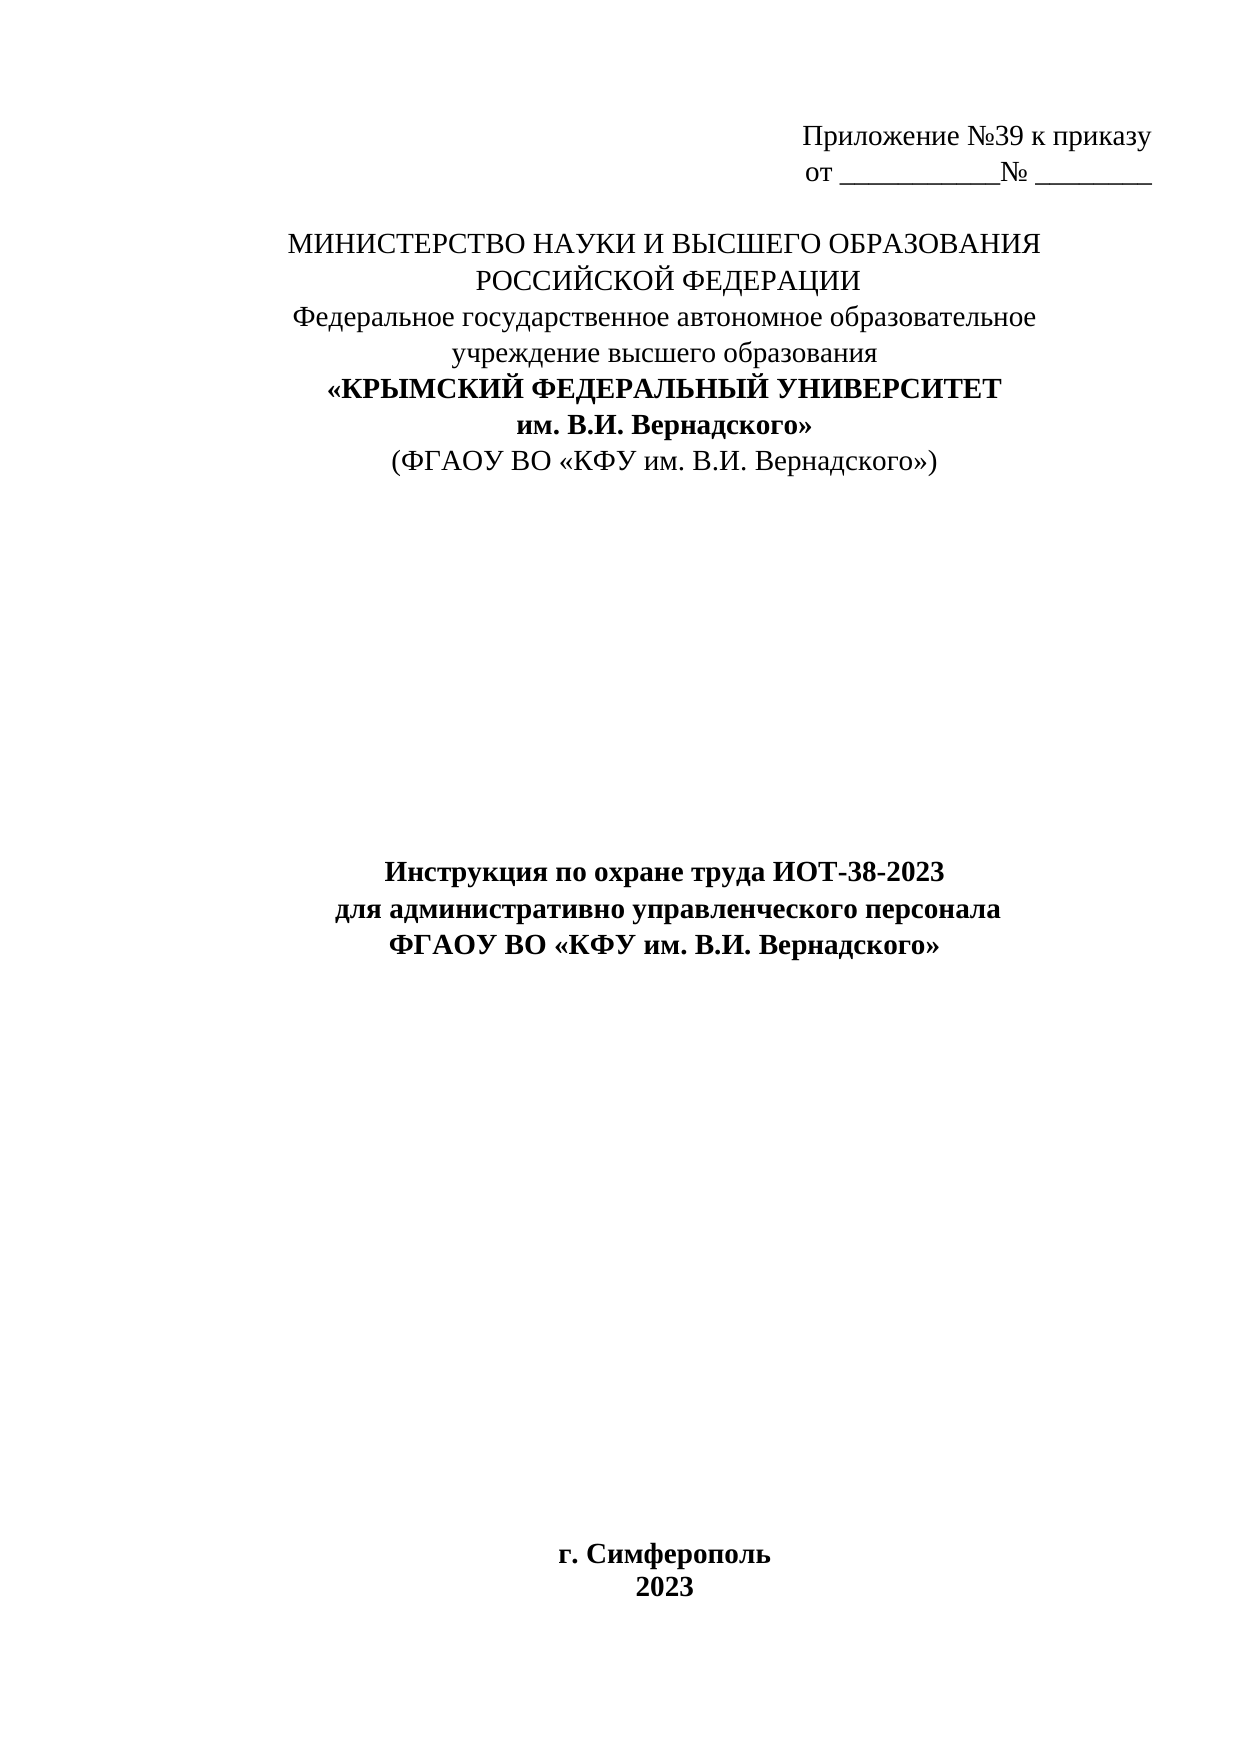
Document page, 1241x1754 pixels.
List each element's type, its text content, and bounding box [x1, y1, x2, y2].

text от ___________№ ________ [177, 154, 1152, 188]
text МИНИСТЕРСТВО НАУКИ И ВЫСШЕГО ОБРАЗОВАНИЯ РОССИЙСКОЙ ФЕДЕРАЦИИ [177, 227, 1152, 296]
text учреждение высшего образования [177, 335, 1152, 368]
text Инструкция по охране труда ИОТ-38-2023 для административно управленческого персонала ФГАОУ ВО «КФУ им. В.И. Вернадского» [177, 854, 1152, 960]
text Приложение №39 к приказу [177, 118, 1152, 152]
text 2023 [177, 1569, 1152, 1603]
text «КРЫМСКИЙ ФЕДЕРАЛЬНЫЙ УНИВЕРСИТЕТ им. В.И. Вернадского» [177, 371, 1152, 441]
text г. Симферополь [177, 1536, 1152, 1569]
text Федеральное государственное автономное образовательное [177, 299, 1152, 332]
text (ФГАОУ ВО «КФУ им. В.И. Вернадского») [177, 443, 1152, 477]
